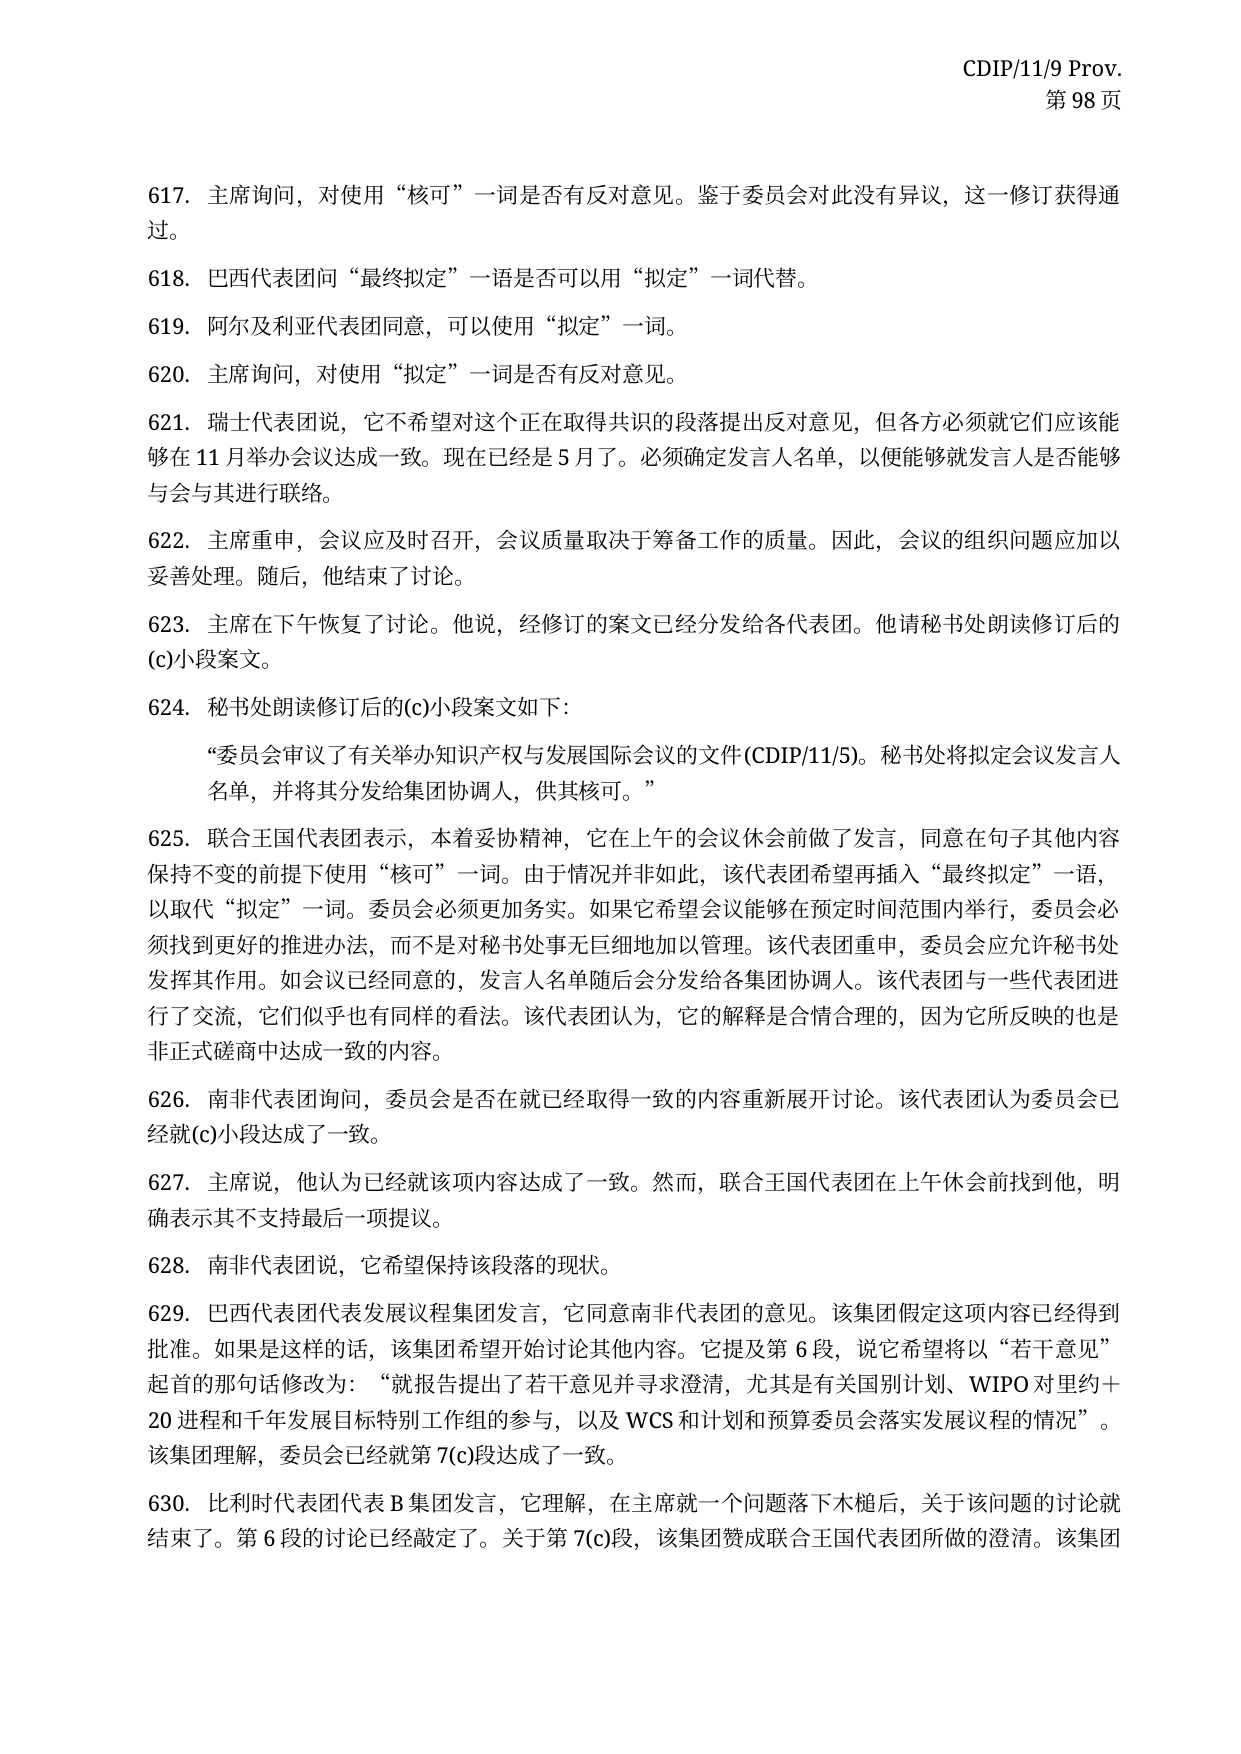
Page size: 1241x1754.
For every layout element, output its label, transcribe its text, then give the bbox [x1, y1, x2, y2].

list 阿尔及利亚代表团同意，可以使用“拟定”一词。 [148, 305, 1122, 341]
text “委员会审议了有关举办知识产权与发展国际会议的文件(CDIP/11/5)。秘书处将拟定会议发言人名单，并将其分发给集团协调人，供其核可。” [207, 734, 1122, 805]
list 联合王国代表团表示，本着妥协精神，它在上午的会议休会前做了发言，同意在句子其他内容保持不变的前提下使用“核可”一词。由于情况并非如此，该代表团希望再插入“最终拟定”一语，以取代“拟定”一词。委员会必须更加务实。如果它希望会议能够在预定时间范围内举行，委员会必须找到更好的推进办法，而不是对秘书处事无巨细地加以管理。该代表团重申，委员会应允许秘书处发挥其作用。如会议已经同意的，发言人名单随后会分发给各集团协调人。该代表团与一些代表团进行了交流，它们似乎也有同样的看法。该代表团认为，它的解释是合情合理的，因为它所反映的也是非正式磋商中达成一致的内容。 [148, 818, 1122, 1066]
list 主席询问，对使用“拟定”一词是否有反对意见。 [148, 353, 1122, 389]
list 主席询问，对使用“核可”一词是否有反对意见。鉴于委员会对此没有异议，这一修订获得通过。 [148, 174, 1122, 245]
list 巴西代表团问“最终拟定”一语是否可以用“拟定”一词代替。 [148, 257, 1122, 293]
list 南非代表团说，它希望保持该段落的现状。 [148, 1245, 1122, 1280]
list 秘书处朗读修订后的(c)小段案文如下： [148, 687, 1122, 722]
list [148, 1482, 1122, 1553]
list 巴西代表团代表发展议程集团发言，它同意南非代表团的意见。该集团假定这项内容已经得到批准。如果是这样的话，该集团希望开始讨论其他内容。它提及第6段，说它希望将以“若干意见”起首的那句话修改为：“就报告提出了若干意见并寻求澄清，尤其是有关国别计划、WIPO对里约＋20进程和千年发展目标特别工作组的参与，以及WCS和计划和预算委员会落实发展议程的情况”。该集团理解，委员会已经就第7(c)段达成了一致。 [148, 1293, 1122, 1470]
list 主席重申，会议应及时召开，会议质量取决于筹备工作的质量。因此，会议的组织问题应加以妥善处理。随后，他结束了讨论。 [148, 520, 1122, 591]
list 主席在下午恢复了讨论。他说，经修订的案文已经分发给各代表团。他请秘书处朗读修订后的(c)小段案文。 [148, 603, 1122, 674]
list 主席说，他认为已经就该项内容达成了一致。然而，联合王国代表团在上午休会前找到他，明确表示其不支持最后一项提议。 [148, 1162, 1122, 1232]
list 瑞士代表团说，它不希望对这个正在取得共识的段落提出反对意见，但各方必须就它们应该能够在11月举办会议达成一致。现在已经是5月了。必须确定发言人名单，以便能够就发言人是否能够与会与其进行联络。 [148, 401, 1122, 507]
list 南非代表团询问，委员会是否在就已经取得一致的内容重新展开讨论。该代表团认为委员会已经就(c)小段达成了一致。 [148, 1078, 1122, 1149]
